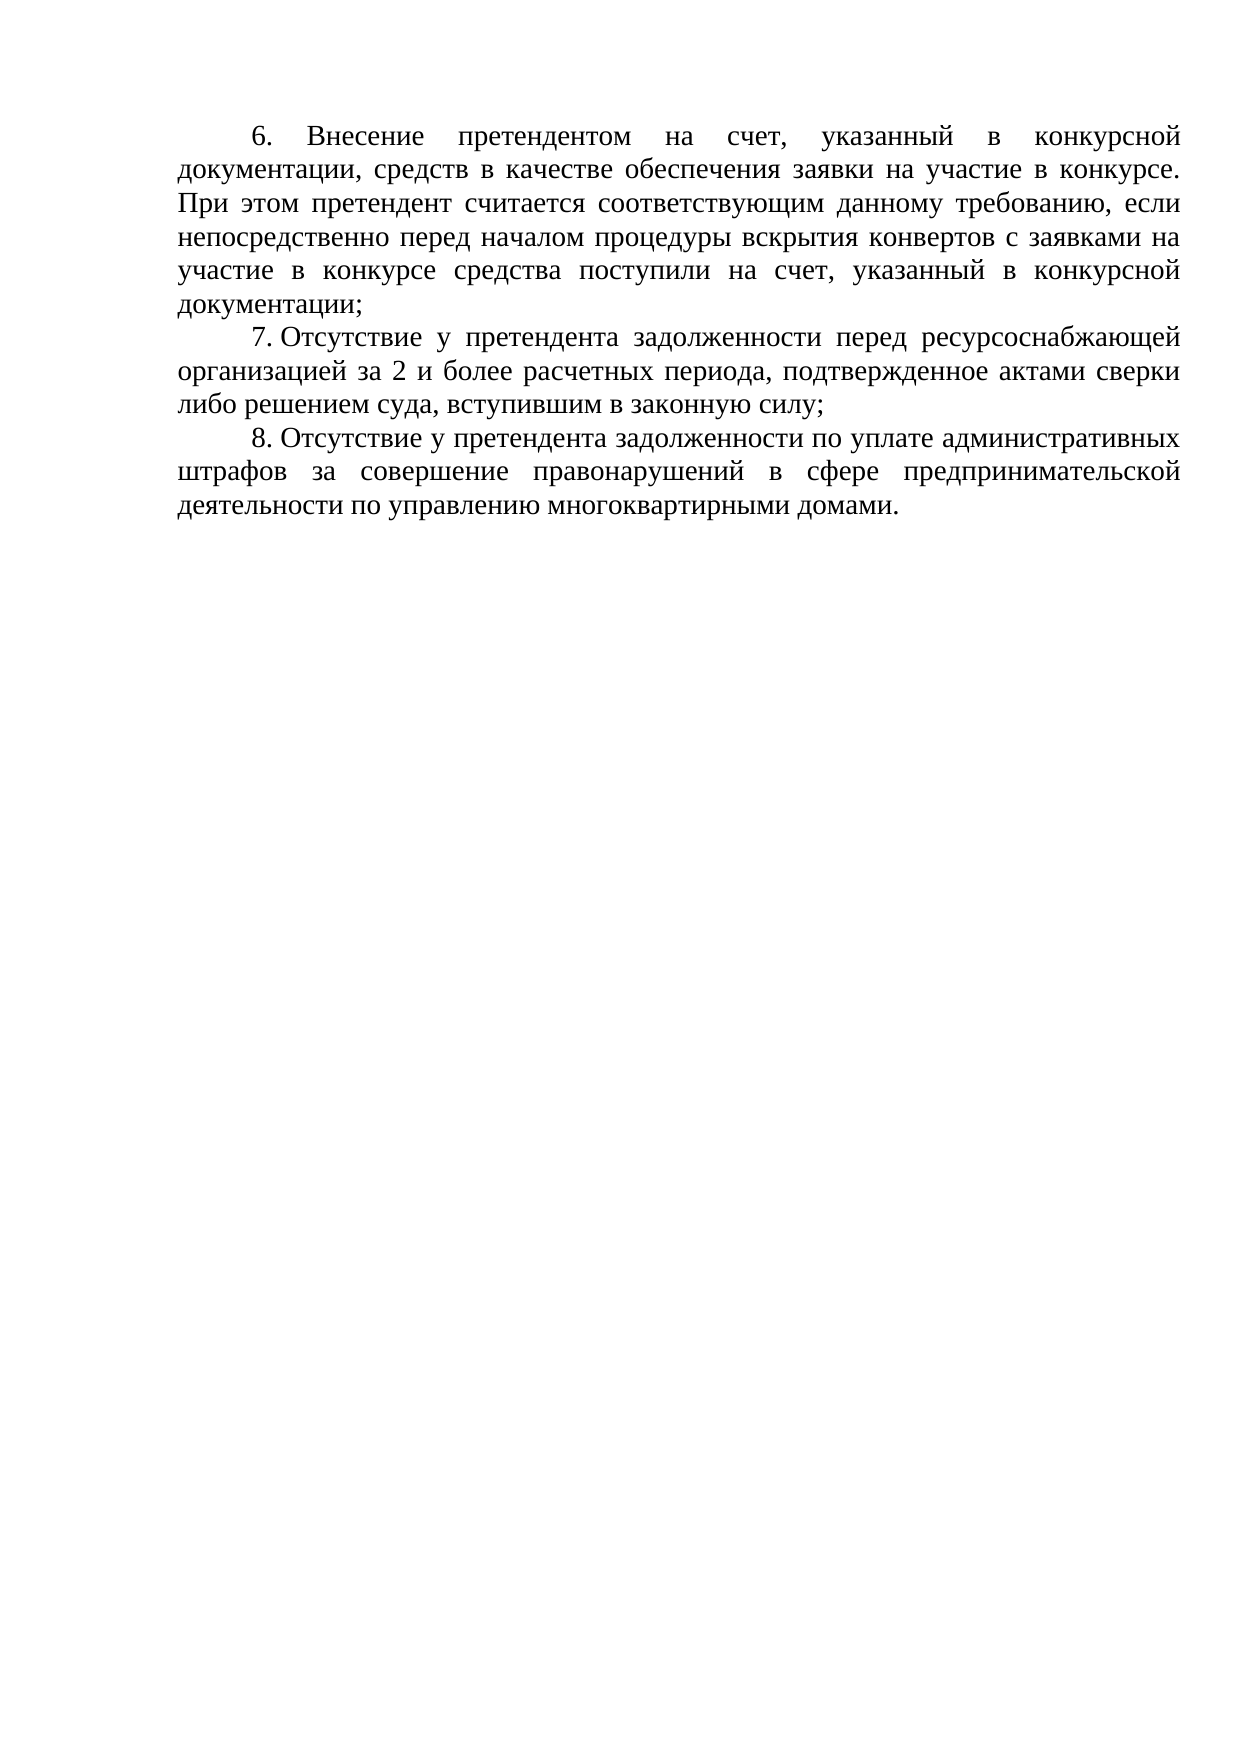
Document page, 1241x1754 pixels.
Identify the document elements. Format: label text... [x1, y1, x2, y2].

text 6. Внесение претендентом на счет, указанный в конкурсной документации, средств в качестве обеспечения заявки на участие в конкурсе. При этом претендент считается соответствующим данному требованию, если непосредственно перед началом процедуры вскрытия конвертов с заявками на участие в конкурсе средства поступили на счет, указанный в конкурсной документации; [177, 118, 1181, 319]
text 8. Отсутствие у претендента задолженности по уплате административных штрафов за совершение правонарушений в сфере предпринимательской деятельности по управлению многоквартирными домами. [177, 420, 1181, 521]
text 7. Отсутствие у претендента задолженности перед ресурсоснабжающей организацией за 2 и более расчетных периода, подтвержденное актами сверки либо решением суда, вступившим в законную силу; [177, 319, 1181, 420]
